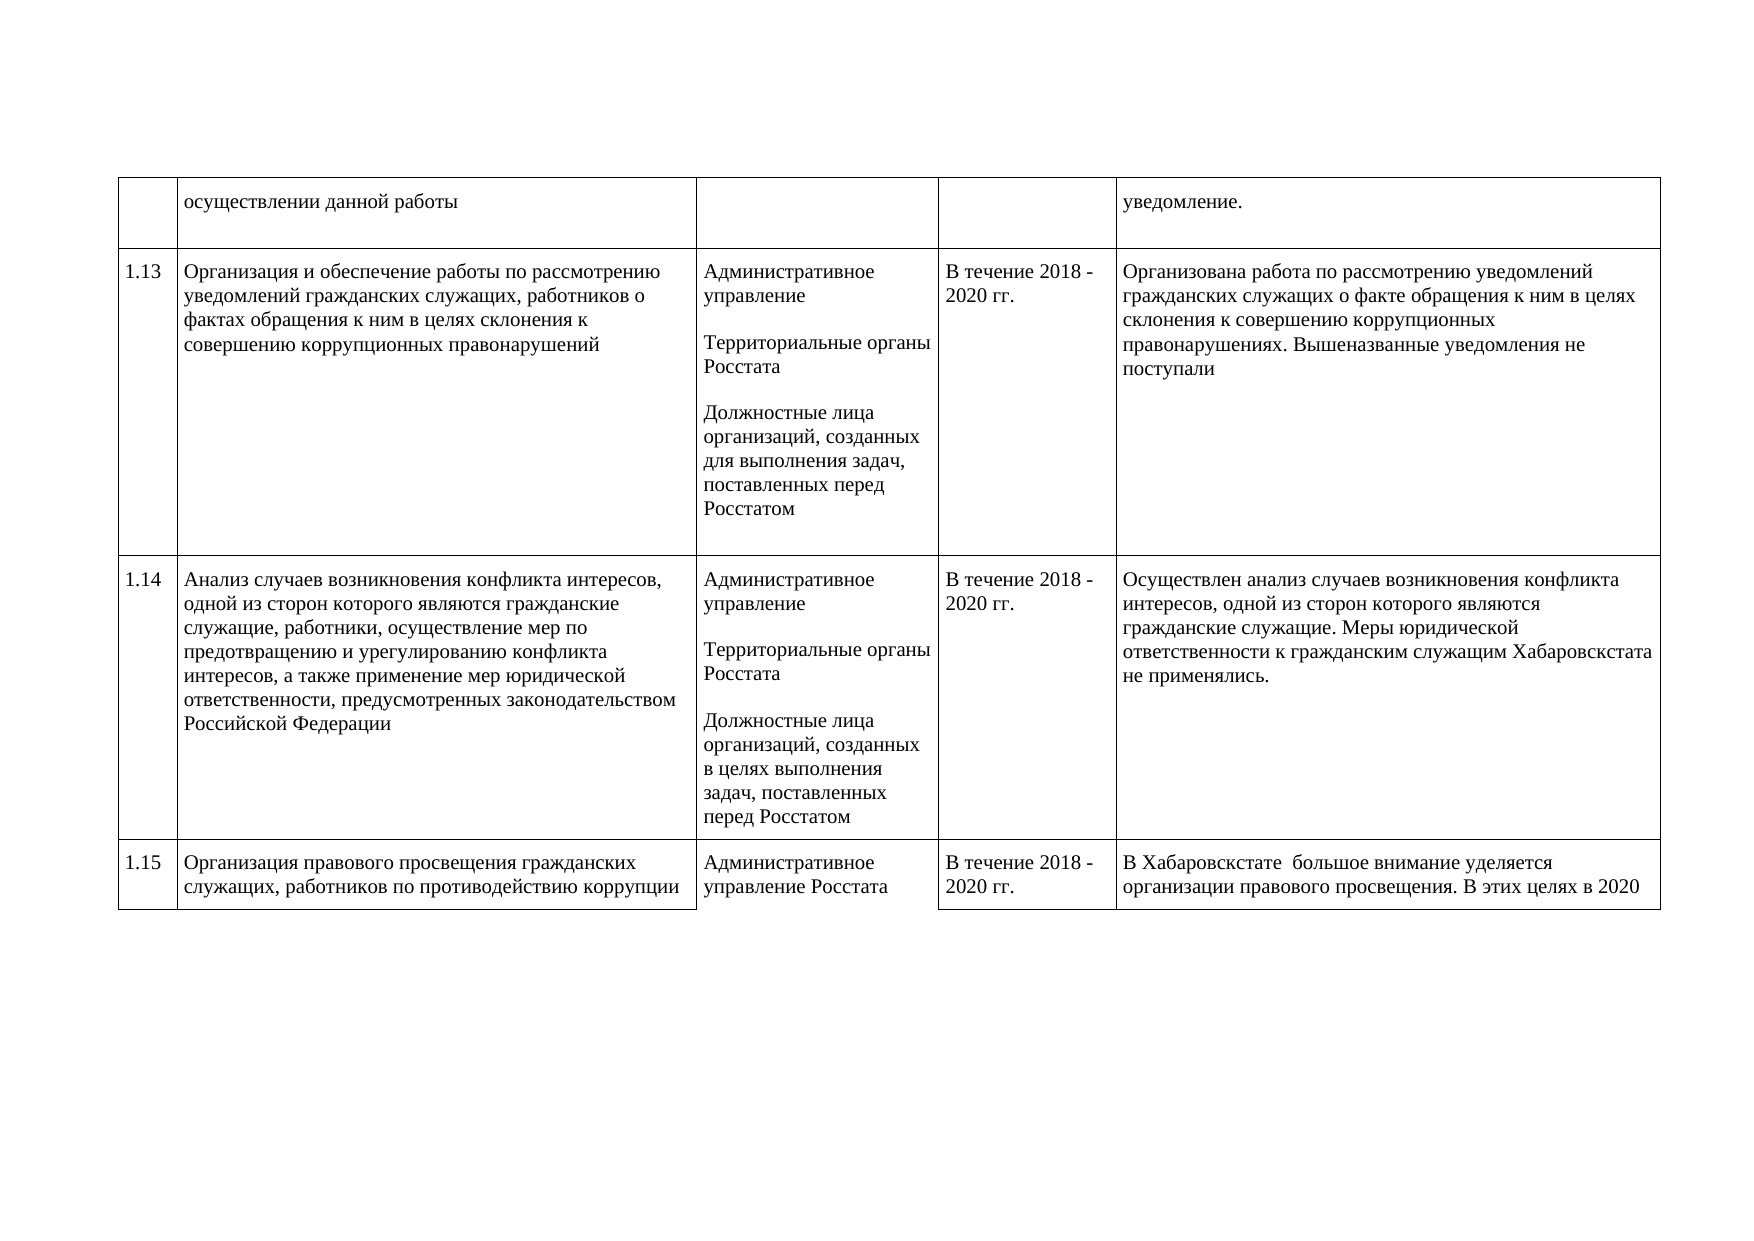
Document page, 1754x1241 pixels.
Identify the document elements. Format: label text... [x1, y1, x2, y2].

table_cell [939, 840, 1116, 909]
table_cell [697, 178, 938, 248]
table_cell Территориальные органы Росстата [697, 318, 938, 388]
table_cell Осуществлен анализ случаев возникновения конфликта интересов, одной из сторон которого являются гражданские служащие. Меры юридической ответственности к гражданским служащим Хабаровскстата не применялись. [1117, 556, 1660, 838]
table_cell Должностные лица организаций, созданных для выполнения задач, поставленных перед Росстатом [697, 389, 938, 555]
table_cell Организована работа по рассмотрению уведомлений гражданских служащих о факте обращения к ним в целях склонения к совершению коррупционных правонарушениях. Вышеназванные уведомления не поступали [1117, 249, 1660, 555]
table_cell 1.15 [119, 840, 177, 909]
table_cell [1117, 840, 1660, 909]
table_cell Анализ случаев возникновения конфликта интересов, одной из сторон которого являются гражданские служащие, работники, осуществление мер по предотвращению и урегулированию конфликта интересов, а также применение мер юридической ответственности, предусмотренных законодательством Российской Федерации [178, 556, 696, 838]
table_cell 1.13 [119, 249, 177, 555]
table_cell Административное управление [697, 249, 938, 318]
table_cell Территориальные органы Росстата [697, 626, 938, 696]
table_cell В течение 2018 - 2020 гг. [939, 556, 1116, 838]
table_cell Организация и обеспечение работы по рассмотрению уведомлений гражданских служащих, работников о фактах обращения к ним в целях склонения к совершению коррупционных правонарушений [178, 249, 696, 555]
table_cell 1.14 [119, 556, 177, 838]
table_cell Административное управление Росстата [697, 840, 938, 909]
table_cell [178, 840, 696, 909]
table_cell Административное управление [697, 556, 938, 626]
table_cell В течение 2018 - 2020 гг. [939, 249, 1116, 555]
table_cell Должностные лица организаций, созданных в целях выполнения задач, поставленных перед Росстатом [697, 696, 938, 838]
